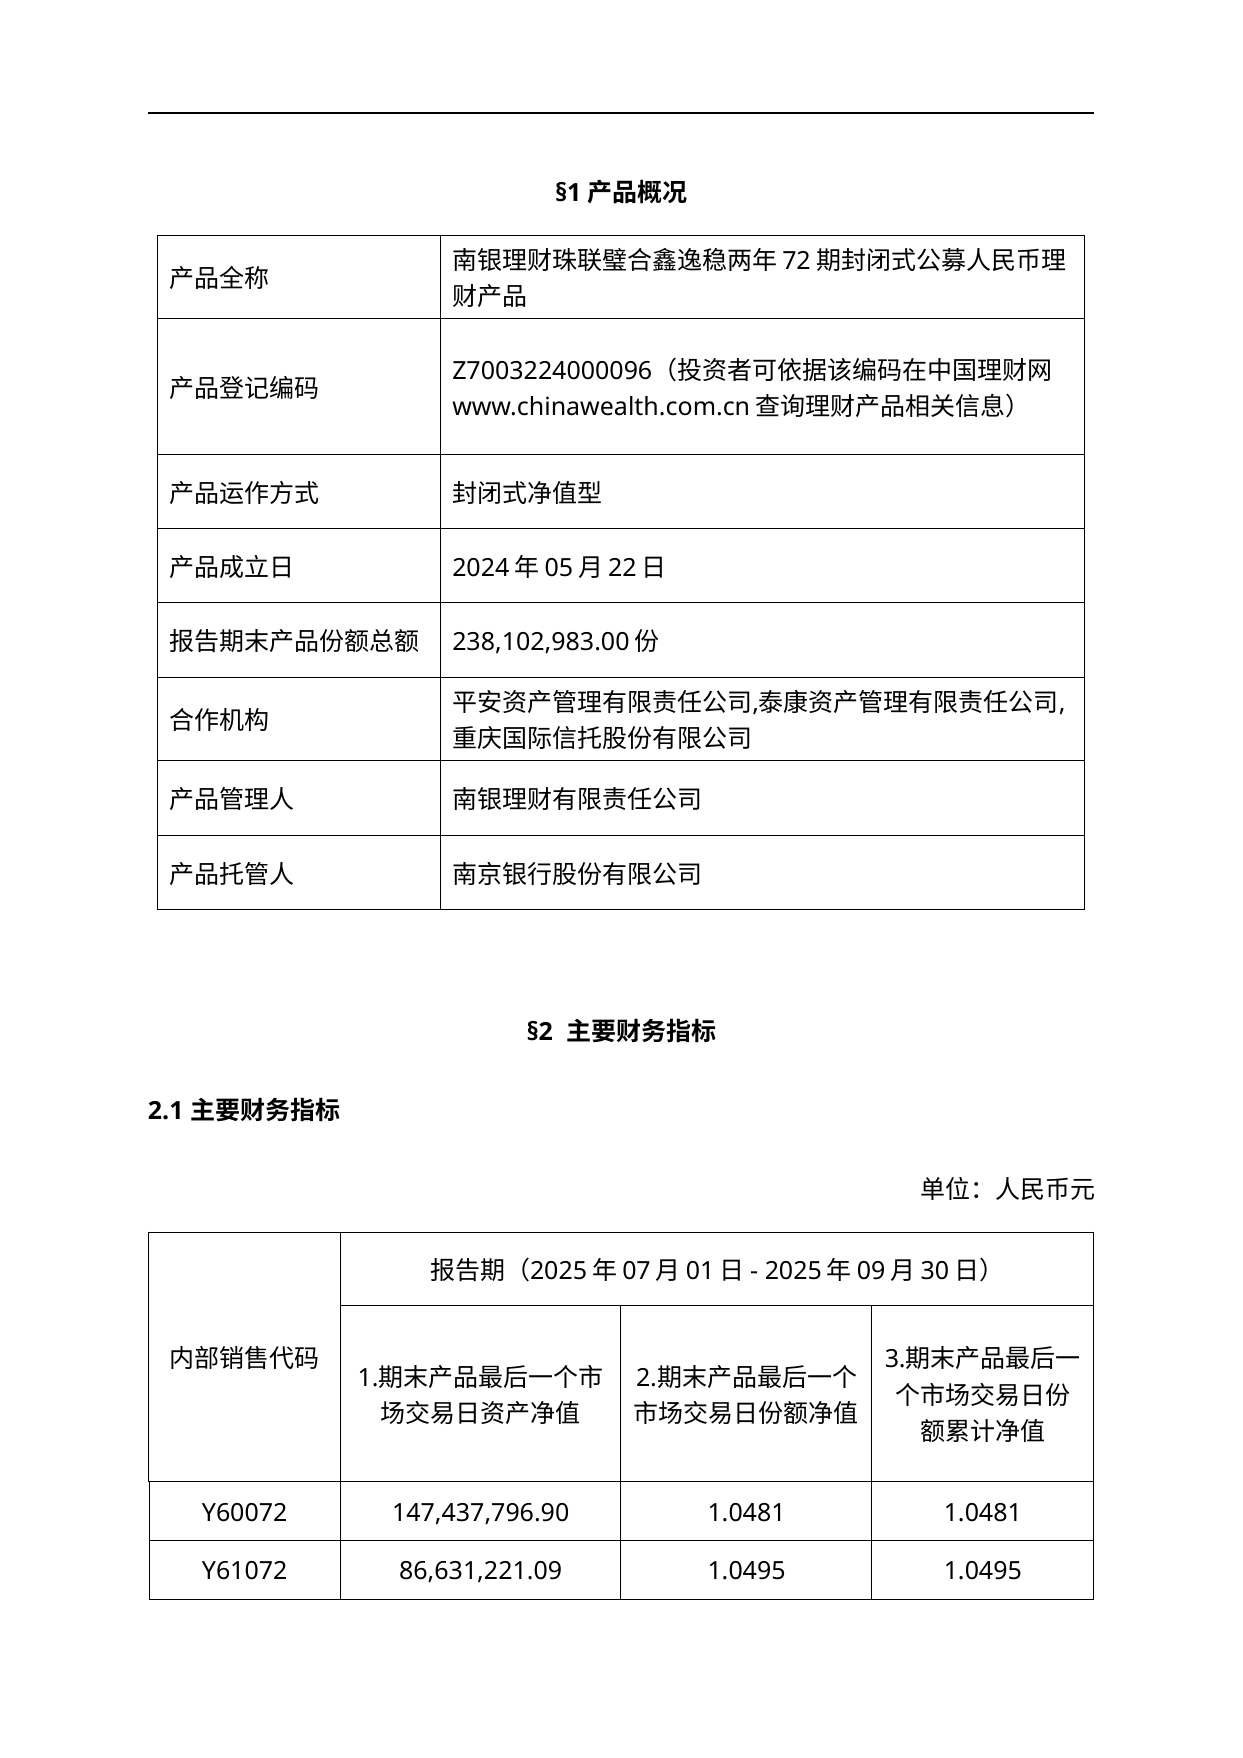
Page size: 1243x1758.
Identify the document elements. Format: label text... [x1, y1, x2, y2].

table_cell 1.0495 [872, 1541, 1093, 1599]
table_cell 合作机构 [158, 678, 440, 760]
table_cell 产品登记编码 [158, 319, 440, 453]
text §1 产品概况 [148, 173, 1094, 209]
text §2 主要财务指标 [148, 1011, 1094, 1047]
table_cell 1.0495 [621, 1541, 871, 1599]
table_cell 2.期末产品最后一个市场交易日份额净值 [621, 1306, 871, 1481]
table_cell Y60072 [150, 1482, 340, 1540]
table_cell 产品管理人 [158, 761, 440, 834]
table_cell 报告期末产品份额总额 [158, 603, 440, 677]
text 2.1 主要财务指标 [148, 1090, 1094, 1127]
table_header 产品全称 [158, 236, 440, 318]
table_cell 86,631,221.09 [341, 1541, 620, 1599]
table_cell 3.期末产品最后一个市场交易日份额累计净值 [872, 1306, 1093, 1481]
table_cell 产品成立日 [158, 529, 440, 602]
text 单位：人民币元 [148, 1170, 1094, 1206]
table_cell 封闭式净值型 [441, 455, 1084, 528]
table_cell 产品托管人 [158, 836, 440, 909]
table_cell 1.0481 [621, 1482, 871, 1540]
table_cell 产品运作方式 [158, 455, 440, 528]
table_cell 2024年05月22日 [441, 529, 1084, 602]
table_header 南银理财珠联璧合鑫逸稳两年72期封闭式公募人民币理财产品 [441, 236, 1084, 318]
table_cell Z7003224000096（投资者可依据该编码在中国理财网www.chinawealth.com.cn查询理财产品相关信息） [441, 319, 1084, 453]
table_header 内部销售代码 [149, 1233, 340, 1481]
table_cell 1.0481 [872, 1482, 1093, 1540]
table_cell 南京银行股份有限公司 [441, 836, 1084, 909]
table_header 报告期（2025年07月01日 - 2025年09月30日） [341, 1233, 1093, 1304]
table_cell 南银理财有限责任公司 [441, 761, 1084, 834]
table_cell 238,102,983.00份 [441, 603, 1084, 677]
table_cell Y61072 [150, 1541, 340, 1599]
table_cell 147,437,796.90 [341, 1482, 620, 1540]
table_cell 1.期末产品最后一个市场交易日资产净值 [341, 1306, 620, 1481]
table_cell 平安资产管理有限责任公司,泰康资产管理有限责任公司,重庆国际信托股份有限公司 [441, 678, 1084, 760]
